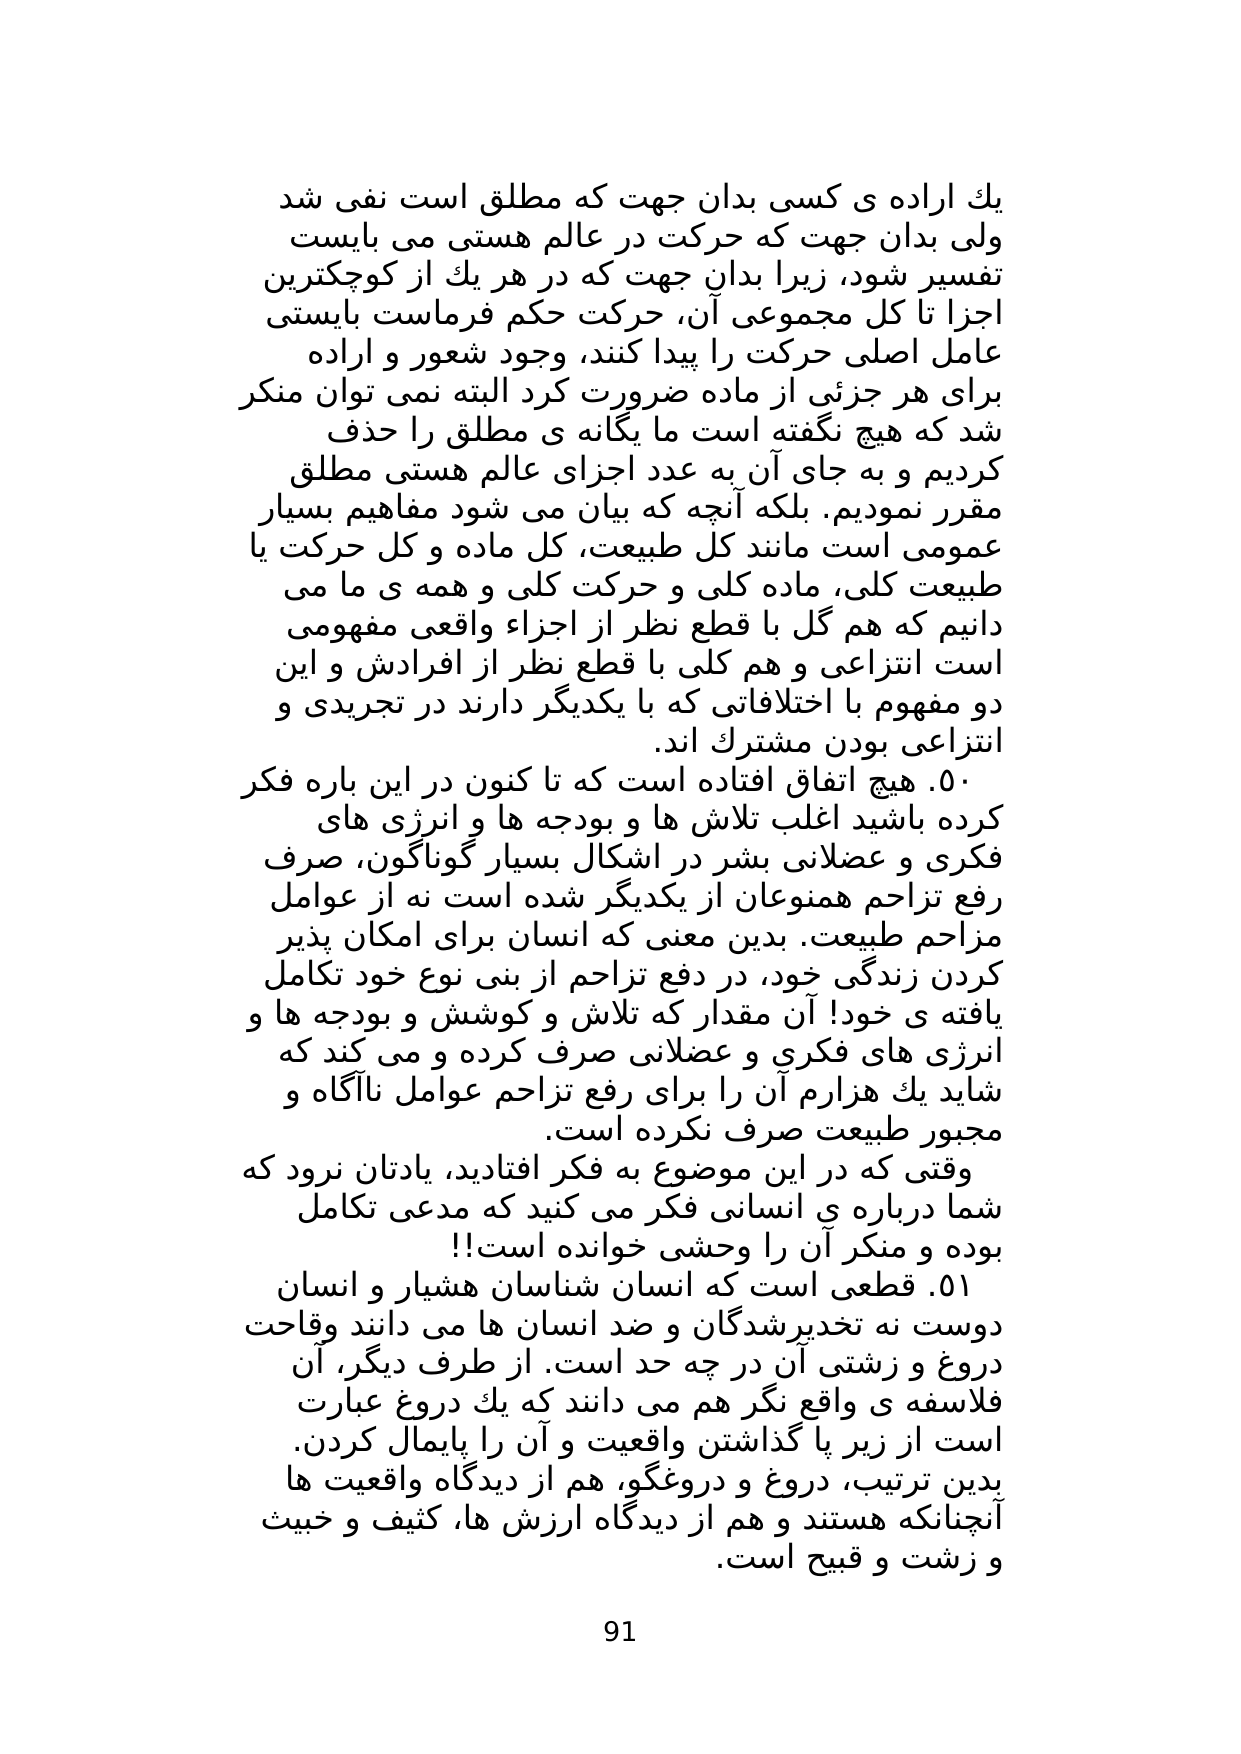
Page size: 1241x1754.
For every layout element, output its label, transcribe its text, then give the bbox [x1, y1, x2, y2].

text ٥٠. هيچ اتفاق افتاده است كه تا كنون در اين باره فكر كرده باشيد اغلب تلاش ها و بودجه ها و انرژى هاى فكرى و عضلانى بشر در اشكال بسيار گوناگون، صرف رفع تزاحم همنوعان از يكديگر شده است نه از عوامل مزاحم طبيعت. بدين معنى كه انسان براى امكان پذير كردن زندگى خود، در دفع تزاحم از بنى نوع خود تكامل يافته ى خود! آن مقدار كه تلاش و كوشش و بودجه ها و انرژى هاى فكرى و عضلانى صرف كرده و مى كند كه شايد يك هزارم آن را براى رفع تزاحم عوامل ناآگاه و مجبور طبيعت صرف نكرده است. [236, 760, 1004, 1148]
text وقتى كه در اين موضوع به فكر افتاديد، يادتان نرود كه شما درباره ى انسانى فكر مى كنيد كه مدعى تكامل بوده و منكر آن را وحشى خوانده است!! [236, 1148, 1004, 1265]
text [236, 177, 1004, 760]
text ٥١. قطعى است كه انسان شناسان هشيار و انسان دوست نه تخديرشدگان و ضد انسان ها مى دانند وقاحت دروغ و زشتى آن در چه حد است. از طرف ديگر، آن فلاسفه ى واقع نگر هم مى دانند كه يك دروغ عبارت است از زير پا گذاشتن واقعيت و آن را پايمال كردن. بدين ترتيب، دروغ و دروغگو، هم از ديدگاه واقعيت ها آنچنانكه هستند و هم از ديدگاه ارزش ها، كثيف و خبيث و زشت و قبيح است. [236, 1265, 1004, 1576]
